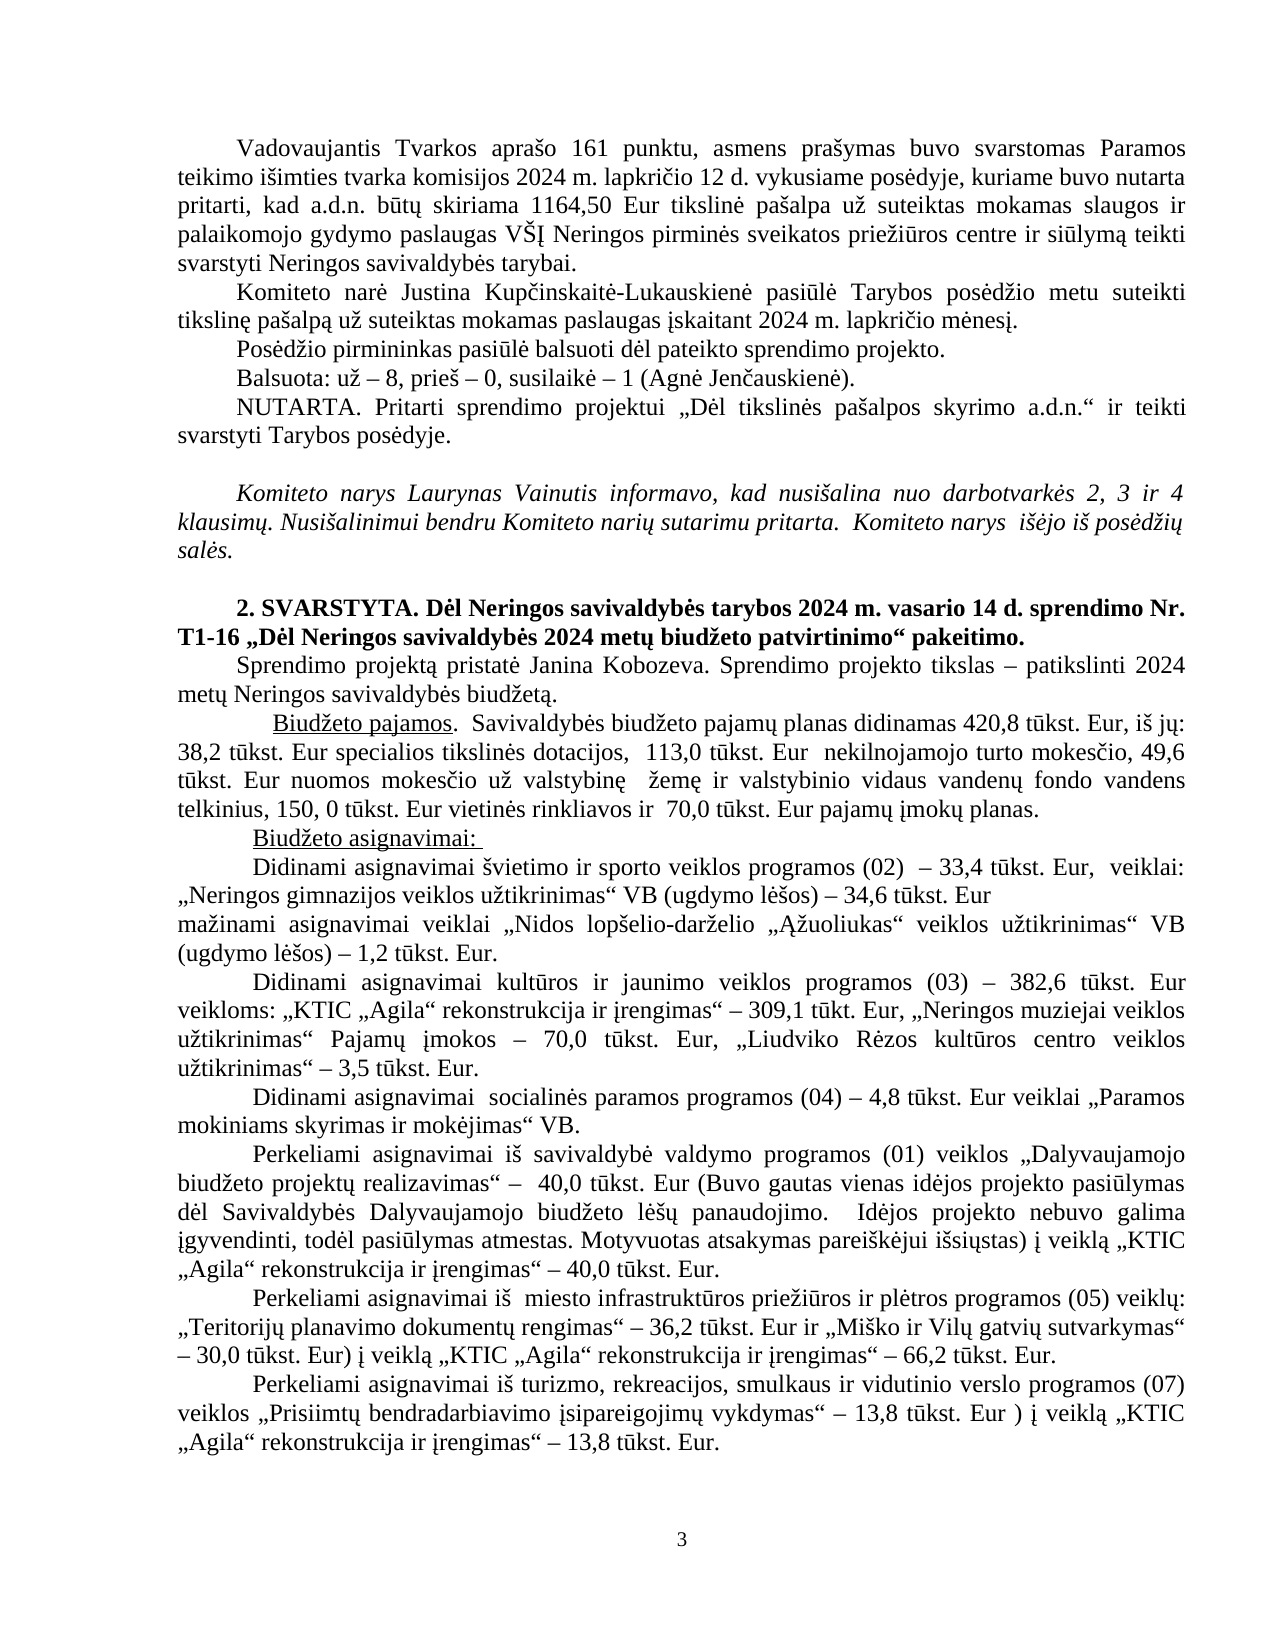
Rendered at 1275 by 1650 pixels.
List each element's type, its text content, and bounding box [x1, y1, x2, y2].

text NUTARTA. Pritarti sprendimo projektui „Dėl tikslinės pašalpos skyrimo a.d.n.“ ir teikti svarstyti Tarybos posėdyje. [177, 392, 1186, 449]
text Perkeliami asignavimai iš savivaldybė valdymo programos (01) veiklos „Dalyvaujamojo biudžeto projektų realizavimas“ – 40,0 tūkst. Eur (Buvo gautas vienas idėjos projekto pasiūlymas dėl Savivaldybės Dalyvaujamojo biudžeto lėšų panaudojimo. Idėjos projekto nebuvo galima įgyvendinti, todėl pasiūlymas atmestas. Motyvuotas atsakymas pareiškėjui išsiųstas) į veiklą „KTIC „Agila“ rekonstrukcija ir įrengimas“ – 40,0 tūkst. Eur. [177, 1139, 1186, 1283]
text Perkeliami asignavimai iš turizmo, rekreacijos, smulkaus ir vidutinio verslo programos (07) veiklos „Prisiimtų bendradarbiavimo įsipareigojimų vykdymas“ – 13,8 tūkst. Eur ) į veiklą „KTIC „Agila“ rekonstrukcija ir įrengimas“ – 13,8 tūkst. Eur. [177, 1369, 1186, 1455]
text Posėdžio pirmininkas pasiūlė balsuoti dėl pateikto sprendimo projekto. [177, 334, 1186, 363]
text Biudžeto asignavimai: [177, 823, 1186, 852]
text Biudžeto pajamos. Savivaldybės biudžeto pajamų planas didinamas 420,8 tūkst. Eur, iš jų: 38,2 tūkst. Eur specialios tikslinės dotacijos, 113,0 tūkst. Eur nekilnojamojo turto mokesčio, 49,6 tūkst. Eur nuomos mokesčio už valstybinę žemę ir valstybinio vidaus vandenų fondo vandens telkinius, 150, 0 tūkst. Eur vietinės rinkliavos ir 70,0 tūkst. Eur pajamų įmokų planas. [177, 708, 1186, 823]
text Sprendimo projektą pristatė Janina Kobozeva. Sprendimo projekto tikslas – patikslinti 2024 metų Neringos savivaldybės biudžetą. [177, 650, 1186, 708]
text Komiteto narys Laurynas Vainutis informavo, kad nusišalina nuo darbotvarkės 2, 3 ir 4 klausimų. Nusišalinimui bendru Komiteto narių sutarimu pritarta. Komiteto narys išėjo iš posėdžių salės. [177, 478, 1186, 564]
text Didinami asignavimai socialinės paramos programos (04) – 4,8 tūkst. Eur veiklai „Paramos mokiniams skyrimas ir mokėjimas“ VB. [177, 1082, 1186, 1139]
text mažinami asignavimai veiklai „Nidos lopšelio-darželio „Ąžuoliukas“ veiklos užtikrinimas“ VB (ugdymo lėšos) – 1,2 tūkst. Eur. [177, 909, 1186, 967]
text Perkeliami asignavimai iš miesto infrastruktūros priežiūros ir plėtros programos (05) veiklų: „Teritorijų planavimo dokumentų rengimas“ – 36,2 tūkst. Eur ir „Miško ir Vilų gatvių sutvarkymas“ – 30,0 tūkst. Eur) į veiklą „KTIC „Agila“ rekonstrukcija ir įrengimas“ – 66,2 tūkst. Eur. [177, 1283, 1186, 1369]
text Didinami asignavimai kultūros ir jaunimo veiklos programos (03) – 382,6 tūkst. Eur veikloms: „KTIC „Agila“ rekonstrukcija ir įrengimas“ – 309,1 tūkt. Eur, „Neringos muziejai veiklos užtikrinimas“ Pajamų įmokos – 70,0 tūkst. Eur, „Liudviko Rėzos kultūros centro veiklos užtikrinimas“ – 3,5 tūkst. Eur. [177, 967, 1186, 1082]
text 2. SVARSTYTA. Dėl Neringos savivaldybės tarybos 2024 m. vasario 14 d. sprendimo Nr. T1-16 „Dėl Neringos savivaldybės 2024 metų biudžeto patvirtinimo“ pakeitimo. [177, 593, 1186, 650]
text Balsuota: už – 8, prieš – 0, susilaikė – 1 (Agnė Jenčauskienė). [177, 363, 1186, 392]
text Komiteto narė Justina Kupčinskaitė-Lukauskienė pasiūlė Tarybos posėdžio metu suteikti tikslinę pašalpą už suteiktas mokamas paslaugas įskaitant 2024 m. lapkričio mėnesį. [177, 277, 1186, 334]
text Vadovaujantis Tvarkos aprašo 161 punktu, asmens prašymas buvo svarstomas Paramos teikimo išimties tvarka komisijos 2024 m. lapkričio 12 d. vykusiame posėdyje, kuriame buvo nutarta pritarti, kad a.d.n. būtų skiriama 1164,50 Eur tikslinė pašalpa už suteiktas mokamas slaugos ir palaikomojo gydymo paslaugas VŠĮ Neringos pirminės sveikatos priežiūros centre ir siūlymą teikti svarstyti Neringos savivaldybės tarybai. [177, 133, 1186, 277]
text Didinami asignavimai švietimo ir sporto veiklos programos (02) – 33,4 tūkst. Eur, veiklai: „Neringos gimnazijos veiklos užtikrinimas“ VB (ugdymo lėšos) – 34,6 tūkst. Eur [177, 852, 1186, 909]
